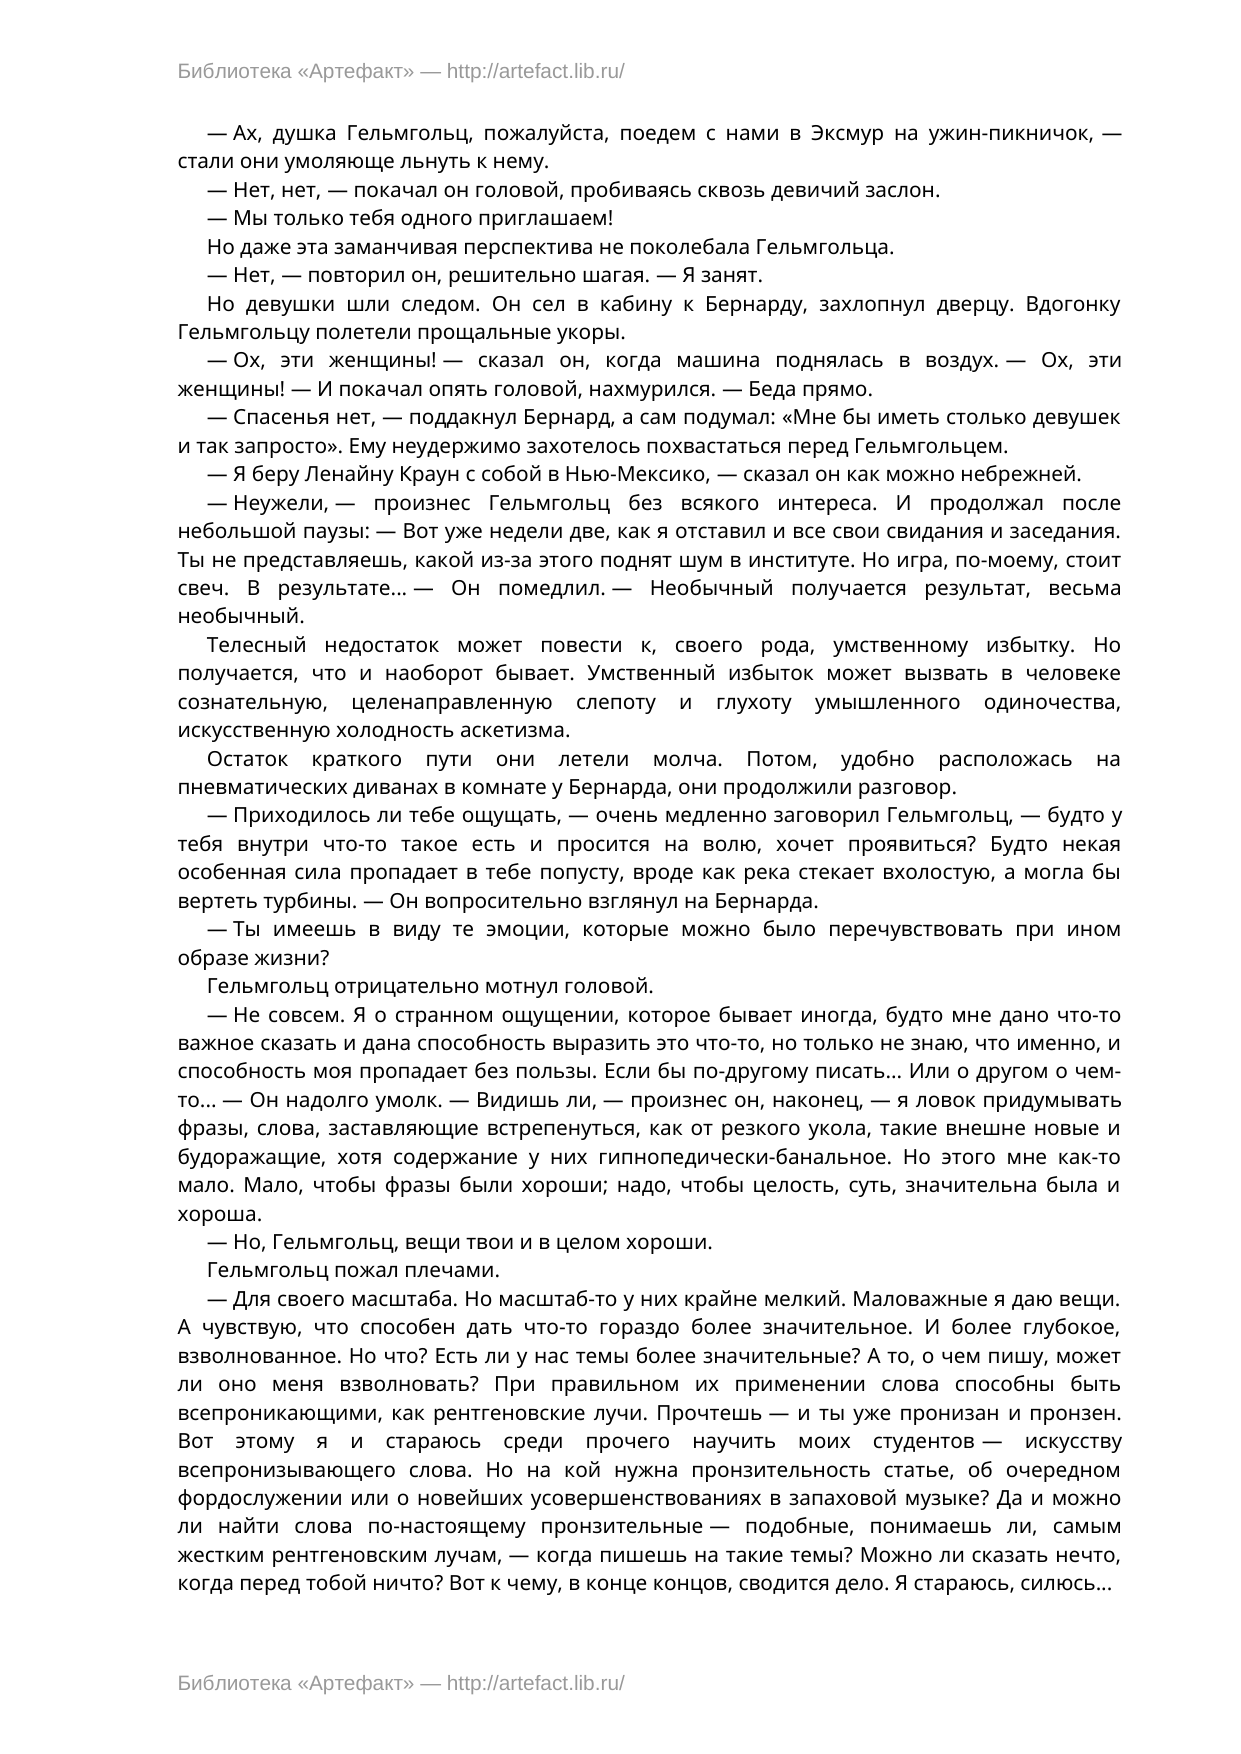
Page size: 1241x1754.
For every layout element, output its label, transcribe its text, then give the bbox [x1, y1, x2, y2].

text Гельмгольц пожал плечами. [177, 1256, 1122, 1284]
text Но даже эта заманчивая перспектива не поколебала Гельмгольца. [177, 232, 1122, 260]
text — Ты имеешь в виду те эмоции, которые можно было перечувствовать при ином образе жизни? [177, 914, 1122, 971]
text — Но, Гельмгольц, вещи твои и в целом хороши. [177, 1227, 1122, 1256]
text — Ох, эти женщины! — сказал он, когда машина поднялась в воздух. — Ох, эти женщины! — И покачал опять головой, нахмурился. — Беда прямо. [177, 346, 1122, 402]
text — Ах, душка Гельмгольц, пожалуйста, поедем с нами в Эксмур на ужин-пикничок, — стали они умоляюще льнуть к нему. [177, 118, 1122, 175]
text — Неужели, — произнес Гельмгольц без всякого интереса. И продолжал после небольшой паузы: — Вот уже недели две, как я отставил и все свои свидания и заседания. Ты не представляешь, какой из-за этого поднят шум в институте. Но игра, по-моему, стоит свеч. В результате... — Он помедлил. — Необычный получается результат, весьма необычный. [177, 488, 1122, 630]
text — Мы только тебя одного приглашаем! [177, 203, 1122, 232]
text — Нет, — повторил он, решительно шагая. — Я занят. [177, 260, 1122, 289]
text Остаток краткого пути они летели молча. Потом, удобно расположась на пневматических диванах в комнате у Бернарда, они продолжили разговор. [177, 744, 1122, 801]
text — Нет, нет, — покачал он головой, пробиваясь сквозь девичий заслон. [177, 175, 1122, 203]
text Но девушки шли следом. Он сел в кабину к Бернарду, захлопнул дверцу. Вдогонку Гельмгольцу полетели прощальные укоры. [177, 289, 1122, 346]
text Гельмгольц отрицательно мотнул головой. [177, 971, 1122, 1000]
text — Не совсем. Я о странном ощущении, которое бывает иногда, будто мне дано что-то важное сказать и дана способность выразить это что-то, но только не знаю, что именно, и способность моя пропадает без пользы. Если бы по-другому писать... Или о другом о чем-то... — Он надолго умолк. — Видишь ли, — произнес он, наконец, — я ловок придумывать фразы, слова, заставляющие встрепенуться, как от резкого укола, такие внешне новые и будоражащие, хотя содержание у них гипнопедически-банальное. Но этого мне как-то мало. Мало, чтобы фразы были хороши; надо, чтобы целость, суть, значительна была и хороша. [177, 1000, 1122, 1227]
text Телесный недостаток может повести к, своего рода, умственному избытку. Но получается, что и наоборот бывает. Умственный избыток может вызвать в человеке сознательную, целенаправленную слепоту и глухоту умышленного одиночества, искусственную холодность аскетизма. [177, 630, 1122, 744]
text — Спасенья нет, — поддакнул Бернард, а сам подумал: «Мне бы иметь столько девушек и так запросто». Ему неудержимо захотелось похвастаться перед Гельмгольцем. [177, 402, 1122, 459]
text — Приходилось ли тебе ощущать, — очень медленно заговорил Гельмгольц, — будто у тебя внутри что-то такое есть и просится на волю, хочет проявиться? Будто некая особенная сила пропадает в тебе попусту, вроде как река стекает вхолостую, а могла бы вертеть турбины. — Он вопросительно взглянул на Бернарда. [177, 801, 1122, 914]
text — Для своего масштаба. Но масштаб-то у них крайне мелкий. Маловажные я даю вещи. А чувствую, что способен дать что-то гораздо более значительное. И более глубокое, взволнованное. Но что? Есть ли у нас темы более значительные? А то, о чем пишу, может ли оно меня взволновать? При правильном их применении слова способны быть всепроникающими, как рентгеновские лучи. Прочтешь — и ты уже пронизан и пронзен. Вот этому я и стараюсь среди прочего научить моих студентов — искусству всепронизывающего слова. Но на кой нужна пронзительность статье, об очередном фордослужении или о новейших усовершенствованиях в запаховой музыке? Да и можно ли найти слова по-настоящему пронзительные — подобные, понимаешь ли, самым жестким рентгеновским лучам, — когда пишешь на такие темы? Можно ли сказать нечто, когда перед тобой ничто? Вот к чему, в конце концов, сводится дело. Я стараюсь, силюсь... [177, 1284, 1122, 1597]
text — Я беру Ленайну Краун с собой в Нью-Мексико, — сказал он как можно небрежней. [177, 459, 1122, 488]
